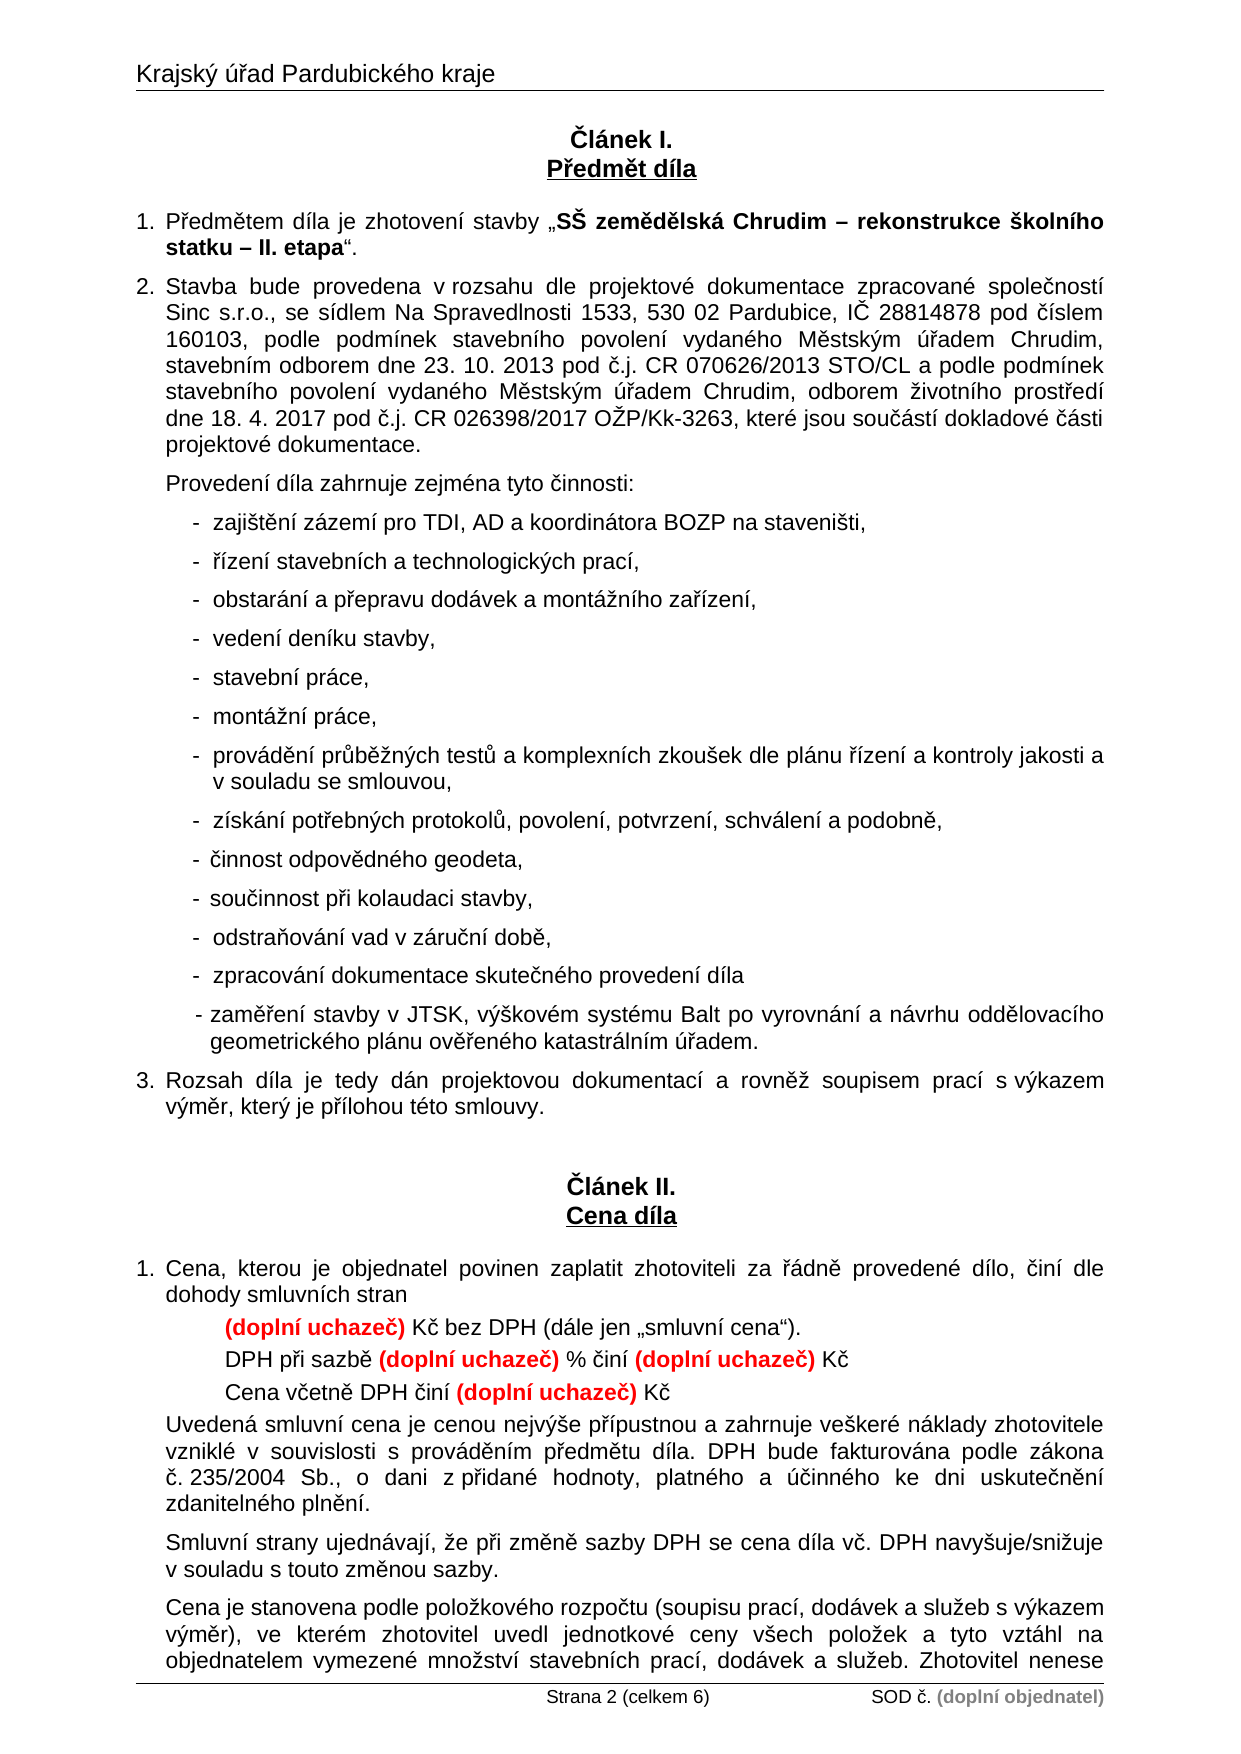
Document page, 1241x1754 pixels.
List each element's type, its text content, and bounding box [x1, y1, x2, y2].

subtitle Předmět díla [136, 154, 1107, 183]
text DPH při sazbě (doplní uchazeč) % činí (doplní uchazeč) Kč [224, 1346, 1104, 1372]
text - řízení stavebních a technologických prací, [136, 548, 1104, 574]
text Uvedená smluvní cena je cenou nejvýše přípustnou a zahrnuje veškeré náklady zhotovitele vzniklé v souvislosti s prováděním předmětu díla. DPH bude fakturována podle zákona č. 235/2004 Sb., o dani z přidané hodnoty, platného a účinného ke dni uskutečnění zdanitelného plnění. [165, 1411, 1104, 1517]
text (doplní uchazeč) Kč bez DPH (dále jen „smluvní cena“). [224, 1313, 1104, 1340]
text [165, 1594, 1104, 1673]
text - odstraňování vad v záruční době, [136, 924, 1104, 950]
text - činnost odpovědného geodeta, [136, 846, 1104, 872]
text Smluvní strany ujednávají, že při změně sazby DPH se cena díla vč. DPH navyšuje/snižuje v souladu s touto změnou sazby. [165, 1529, 1104, 1582]
text 1. Předmětem díla je zhotovení stavby „SŠ zemědělská Chrudim – rekonstrukce školního statku – II. etapa“. [136, 208, 1104, 260]
text - montážní práce, [136, 703, 1104, 729]
text - získání potřebných protokolů, povolení, potvrzení, schválení a podobně, [136, 807, 1104, 833]
text - zpracování dokumentace skutečného provedení díla [136, 962, 1104, 989]
text - zaměření stavby v JTSK, výškovém systému Balt po vyrovnání a návrhu oddělovacího geometrického plánu ověřeného katastrálním úřadem. [136, 1001, 1104, 1054]
text Cena včetně DPH činí (doplní uchazeč) Kč [224, 1379, 1104, 1405]
text 3. Rozsah díla je tedy dán projektovou dokumentací a rovněž soupisem prací s výkazem výměr, který je přílohou této smlouvy. [136, 1067, 1104, 1119]
text - obstarání a přepravu dodávek a montážního zařízení, [136, 586, 1104, 613]
text 2. Stavba bude provedena v rozsahu dle projektové dokumentace zpracované společností Sinc s.r.o., se sídlem Na Spravedlnosti 1533, 530 02 Pardubice, IČ 28814878 pod číslem 160103, podle podmínek stavebního povolení vydaného Městským úřadem Chrudim, stavebním odborem dne 23. 10. 2013 pod č.j. CR 070626/2013 STO/CL a podle podmínek stavebního povolení vydaného Městským úřadem Chrudim, odborem životního prostředí dne 18. 4. 2017 pod č.j. CR 026398/2017 OŽP/Kk-3263, které jsou součástí dokladové části projektové dokumentace. [136, 273, 1104, 457]
text Článek II. [136, 1172, 1107, 1201]
text Cena díla [136, 1201, 1107, 1229]
list Cena, kterou je objednatel povinen zaplatit zhotoviteli za řádně provedené dílo, činí dle dohody smluvních stran [136, 1254, 1104, 1307]
text - vedení deníku stavby, [136, 625, 1104, 652]
text - provádění průběžných testů a komplexních zkoušek dle plánu řízení a kontroly jakosti a v souladu se smlouvou, [136, 742, 1104, 794]
text - zajištění zázemí pro TDI, AD a koordinátora BOZP na staveništi, [136, 509, 1104, 535]
text Článek I. [136, 125, 1107, 154]
text - součinnost při kolaudaci stavby, [136, 885, 1104, 911]
text - stavební práce, [136, 664, 1104, 691]
text Provedení díla zahrnuje zejména tyto činnosti: [165, 470, 1104, 496]
